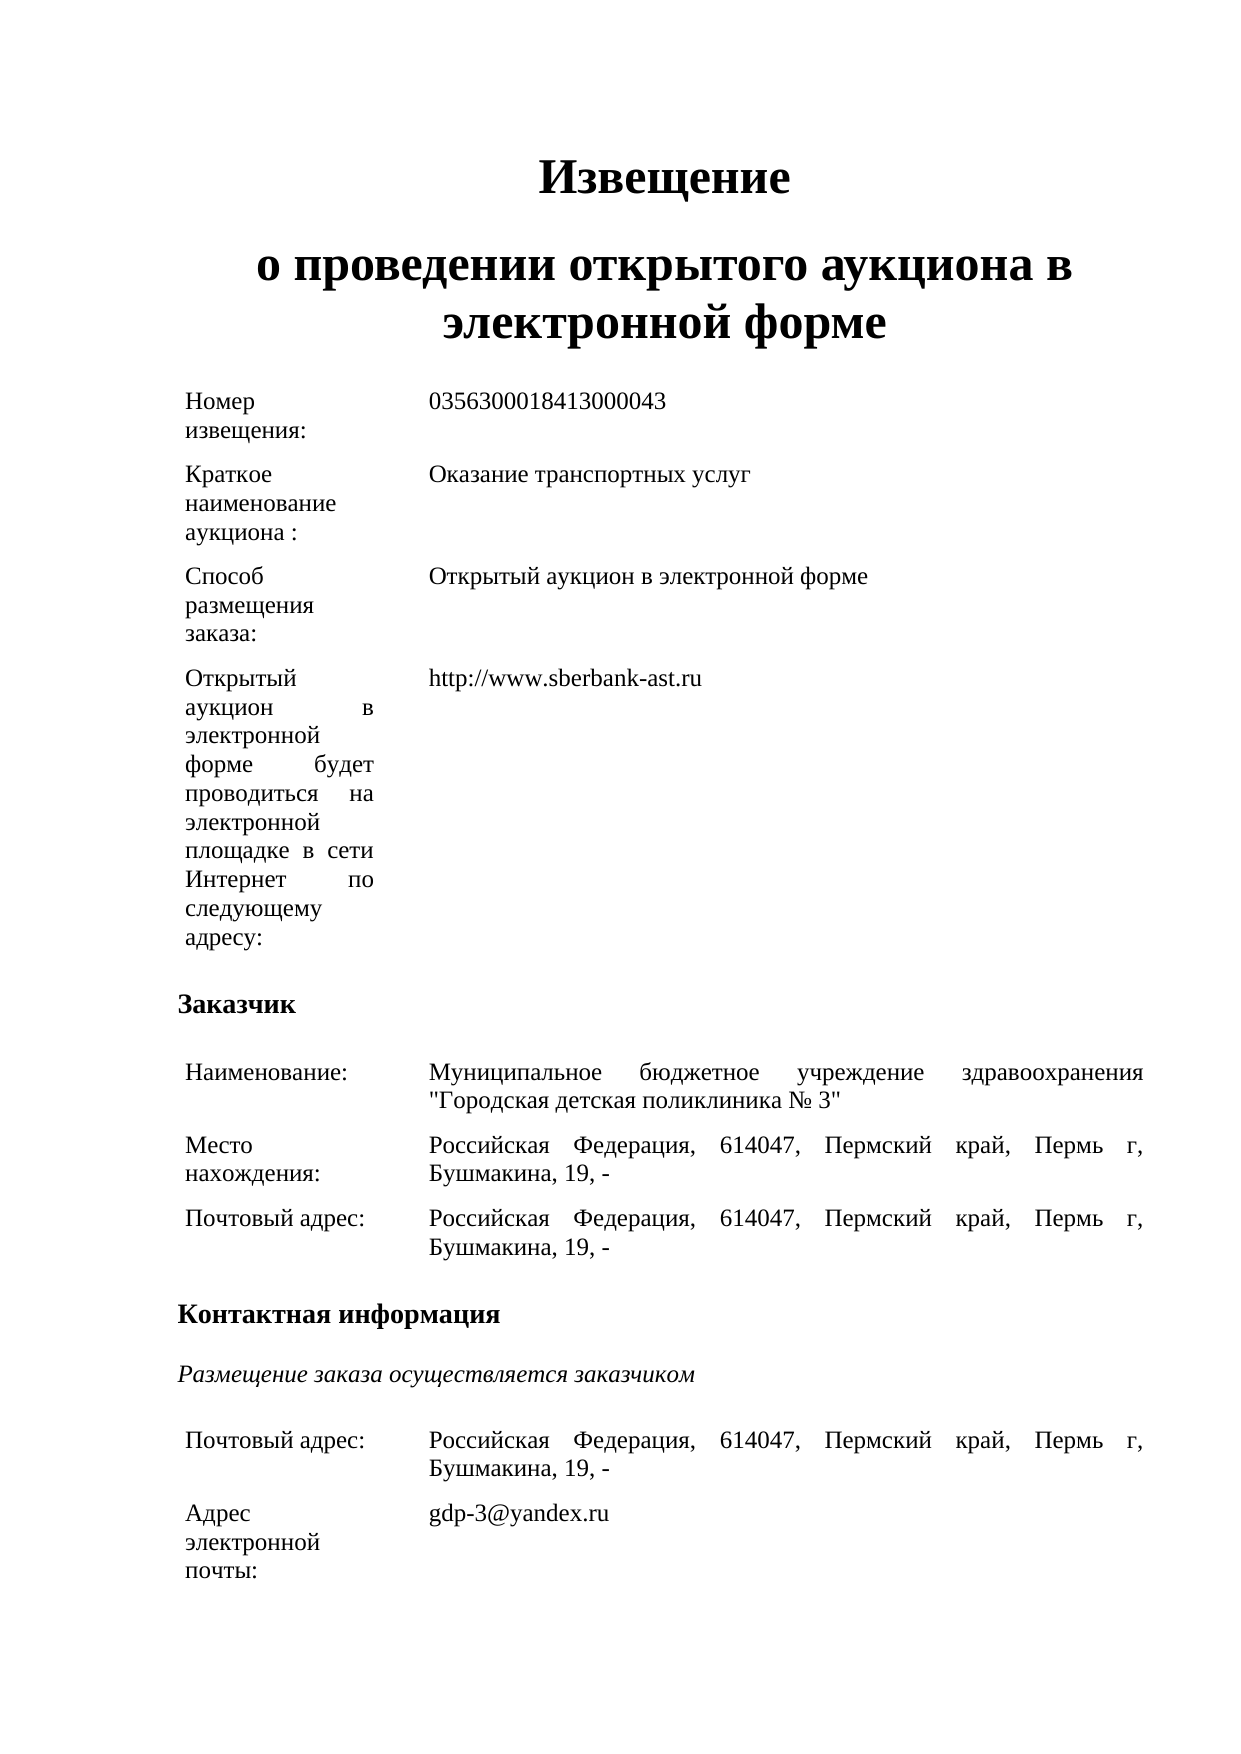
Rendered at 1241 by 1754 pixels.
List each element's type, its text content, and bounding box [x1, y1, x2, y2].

table_cell Место нахождения: [177, 1122, 421, 1195]
text Контактная информация [177, 1297, 1152, 1330]
table_header Муниципальное бюджетное учреждение здравоохранения "Городская детская поликлиника № 3" [421, 1049, 1152, 1122]
table_header Почтовый адрес: [177, 1417, 421, 1490]
table_header Номер извещения: [177, 378, 421, 451]
table_cell Открытый аукцион в электронной форме будет проводиться на электронной площадке в сети Интернет по следующему адресу: [177, 655, 421, 958]
table_cell Способ размещения заказа: [177, 553, 421, 655]
table_cell Российская Федерация, 614047, Пермский край, Пермь г, Бушмакина, 19, - [421, 1195, 1152, 1268]
table_header Российская Федерация, 614047, Пермский край, Пермь г, Бушмакина, 19, - [421, 1417, 1152, 1490]
text Заказчик [177, 987, 1152, 1020]
text Извещение [177, 147, 1152, 205]
table_cell Адрес электронной почты: [177, 1490, 421, 1592]
table_cell Оказание транспортных услуг [421, 451, 1152, 553]
text о проведении открытого аукциона в электронной форме [177, 234, 1152, 349]
table_cell Российская Федерация, 614047, Пермский край, Пермь г, Бушмакина, 19, - [421, 1122, 1152, 1195]
table_cell gdp-3@yandex.ru [421, 1490, 1152, 1592]
text Размещение заказа осуществляется заказчиком [177, 1359, 1152, 1388]
table_cell Открытый аукцион в электронной форме [421, 553, 1152, 655]
table_cell Краткое наименование аукциона : [177, 451, 421, 553]
table_header Наименование: [177, 1049, 421, 1122]
table_cell http://www.sberbank-ast.ru [421, 655, 1152, 958]
table_header 0356300018413000043 [421, 378, 1152, 451]
table_cell Почтовый адрес: [177, 1195, 421, 1268]
